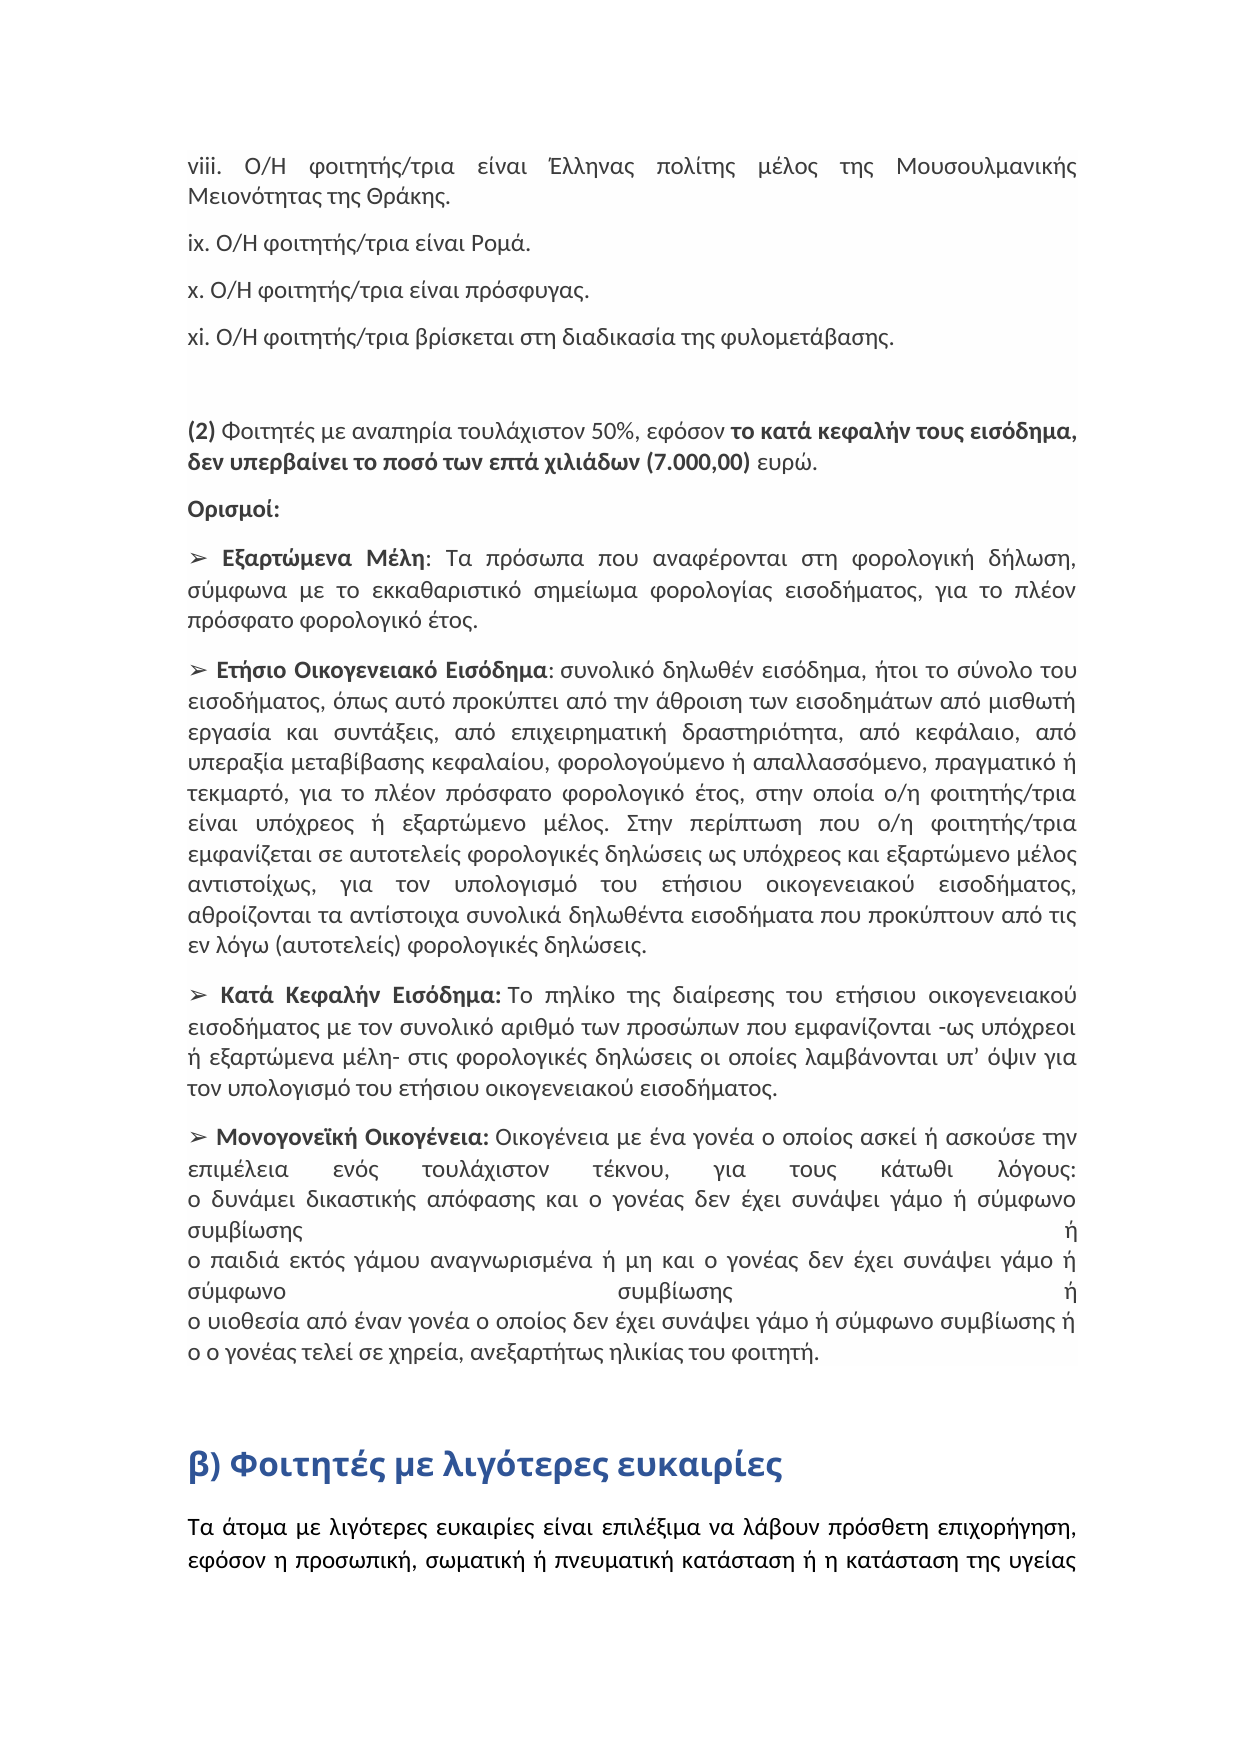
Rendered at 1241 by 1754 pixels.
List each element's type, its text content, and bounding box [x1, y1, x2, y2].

text ➢ Εξαρτώμενα Μέλη: Τα πρόσωπα που αναφέρονται στη φορολογική δήλωση, σύμφωνα με το εκκαθαριστικό σημείωμα φορολογίας εισοδήματος, για το πλέον πρόσφατο φορολογικό έτος. [187, 540, 1078, 635]
text xi. Ο/Η φοιτητής/τρια βρίσκεται στη διαδικασία της φυλομετάβασης. [187, 321, 1078, 352]
text ➢ Ετήσιο Οικογενειακό Εισόδημα: συνολικό δηλωθέν εισόδημα, ήτοι το σύνολο του εισοδήματος, όπως αυτό προκύπτει από την άθροιση των εισοδημάτων από μισθωτή εργασία και συντάξεις, από επιχειρηματική δραστηριότητα, από κεφάλαιο, από υπεραξία μεταβίβασης κεφαλαίου, φορολογούμενο ή απαλλασσόμενο, πραγματικό ή τεκμαρτό, για το πλέον πρόσφατο φορολογικό έτος, στην οποία ο/η φοιτητής/τρια είναι υπόχρεος ή εξαρτώμενο μέλος. Στην περίπτωση που ο/η φοιτητής/τρια εμφανίζεται σε αυτοτελείς φορολογικές δηλώσεις ως υπόχρεος και εξαρτώμενο μέλος αντιστοίχως, για τον υπολογισμό του ετήσιου οικογενειακού εισοδήματος, αθροίζονται τα αντίστοιχα συνολικά δηλωθέντα εισοδήματα που προκύπτουν από τις εν λόγω (αυτοτελείς) φορολογικές δηλώσεις. [187, 651, 1078, 960]
text ➢ Μονογονεϊκή Οικογένεια: Οικογένεια με ένα γονέα ο οποίος ασκεί ή ασκούσε την επιμέλεια ενός τουλάχιστον τέκνου, για τους κάτωθι λόγους: o δυνάμει δικαστικής απόφασης και ο γονέας δεν έχει συνάψει γάμο ή σύμφωνο συμβίωσης ή o παιδιά εκτός γάμου αναγνωρισμένα ή μη και ο γονέας δεν έχει συνάψει γάμο ή σύμφωνο συμβίωσης ή o υιοθεσία από έναν γονέα ο οποίος δεν έχει συνάψει γάμο ή σύμφωνο συμβίωσης ή o ο γονέας τελεί σε χηρεία, ανεξαρτήτως ηλικίας του φοιτητή. [187, 1119, 1078, 1366]
text Ορισμοί: [187, 493, 1078, 523]
text (2) Φοιτητές με αναπηρία τουλάχιστον 50%, εφόσον το κατά κεφαλήν τους εισόδημα, δεν υπερβαίνει το ποσό των επτά χιλιάδων (7.000,00) ευρώ. [187, 415, 1078, 476]
text viii. Ο/Η φοιτητής/τρια είναι Έλληνας πολίτης μέλος της Μουσουλμανικής Μειονότητας της Θράκης. [187, 150, 1078, 211]
text x. Ο/Η φοιτητής/τρια είναι πρόσφυγας. [187, 274, 1078, 305]
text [187, 1511, 1078, 1575]
text β) Φοιτητές με λιγότερες ευκαιρίες [187, 1441, 1078, 1486]
text ix. Ο/Η φοιτητής/τρια είναι Ρομά. [187, 227, 1078, 258]
text ➢ Κατά Κεφαλήν Εισόδημα: Το πηλίκο της διαίρεσης του ετήσιου οικογενειακού εισοδήματος με τον συνολικό αριθμό των προσώπων που εμφανίζονται -ως υπόχρεοι ή εξαρτώμενα μέλη- στις φορολογικές δηλώσεις οι οποίες λαμβάνονται υπ’ όψιν για τον υπολογισμό του ετήσιου οικογενειακού εισοδήματος. [187, 977, 1078, 1102]
